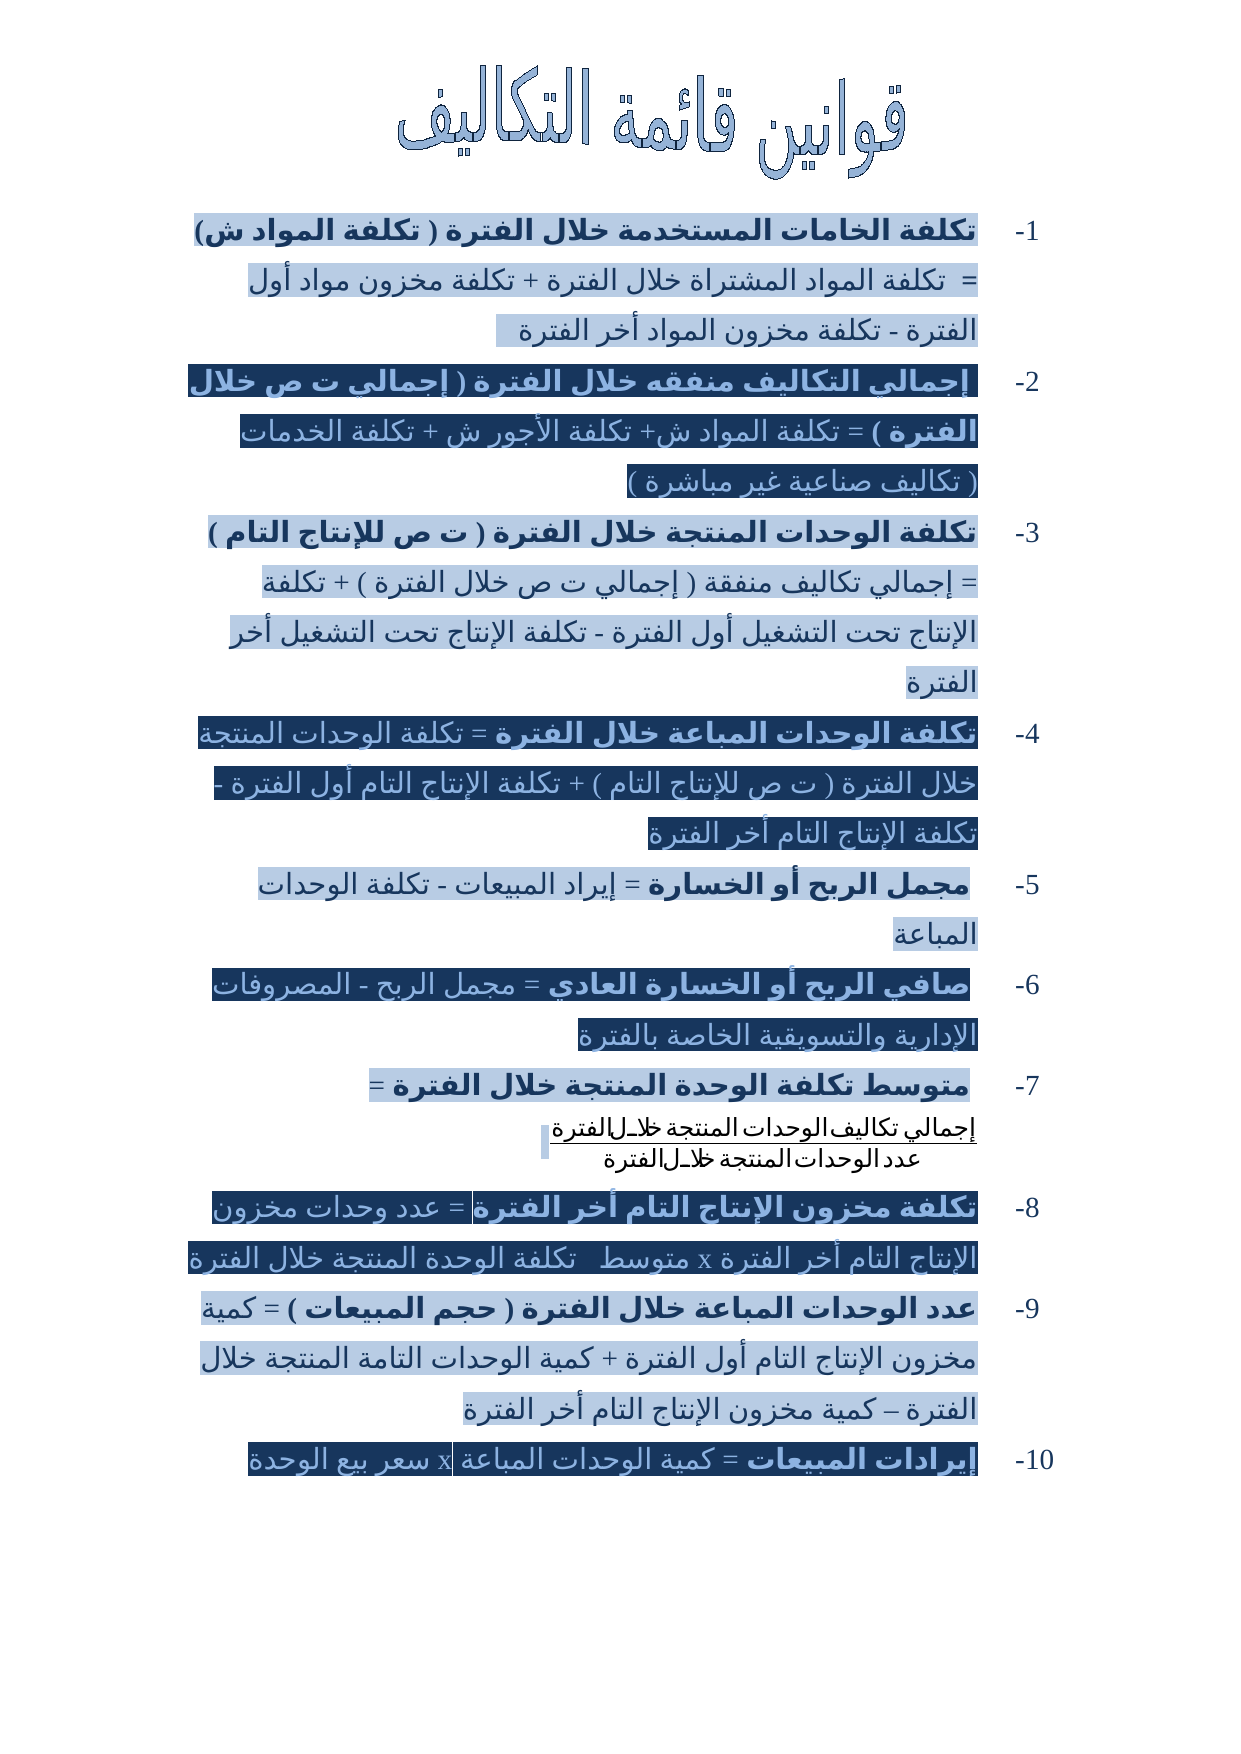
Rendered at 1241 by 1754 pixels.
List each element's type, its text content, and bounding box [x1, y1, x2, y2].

list تكلفة الوحدات المنتجة خلال الفترة ( ت ص للإنتاج التام ) = إجمالي تكاليف منفقة ( إجمالي ت ص خلال الفترة ) + تكلفة الإنتاج تحت التشغيل أول الفترة - تكلفة الإنتاج تحت التشغيل أخر الفترة [187, 515, 1015, 699]
list إجمالي التكاليف منفقه خلال الفترة ( إجمالي ت ص خلال الفترة ) = تكلفة المواد ش+ تكلفة الأجور ش + تكلفة الخدمات ( تكاليف صناعية غير مباشرة ) [187, 364, 1015, 498]
list تكلفة الوحدات المباعة خلال الفترة = تكلفة الوحدات المنتجة خلال الفترة ( ت ص للإنتاج التام ) + تكلفة الإنتاج التام أول الفترة - تكلفة الإنتاج التام أخر الفترة [187, 716, 1015, 850]
list مجمل الربح أو الخسارة = إيراد المبيعات - تكلفة الوحدات المباعة [187, 867, 1015, 951]
list إيرادات المبيعات = كمية الوحدات المباعة x سعر بيع الوحدة [187, 1442, 1015, 1518]
list تكلفة مخزون الإنتاج التام أخر الفترة = عدد وحدات مخزون الإنتاج التام أخر الفترة x متوسط تكلفة الوحدة المنتجة خلال الفترة [187, 1191, 1015, 1274]
list عدد الوحدات المباعة خلال الفترة ( حجم المبيعات ) = كمية مخزون الإنتاج التام أول الفترة + كمية الوحدات التامة المنتجة خلال الفترة – كمية مخزون الإنتاج التام أخر الفترة [187, 1291, 1015, 1425]
list متوسط تكلفة الوحدة المنتجة خلال الفترة = [187, 1068, 1015, 1174]
list صافي الربح أو الخسارة العادي = مجمل الربح - المصروفات الإدارية والتسويقية الخاصة بالفترة [187, 967, 1015, 1051]
list تكلفة الخامات المستخدمة خلال الفترة ( تكلفة المواد ش) = تكلفة المواد المشتراة خلال الفترة + تكلفة مخزون مواد أول الفترة - تكلفة مخزون المواد أخر الفترة [187, 213, 1015, 347]
